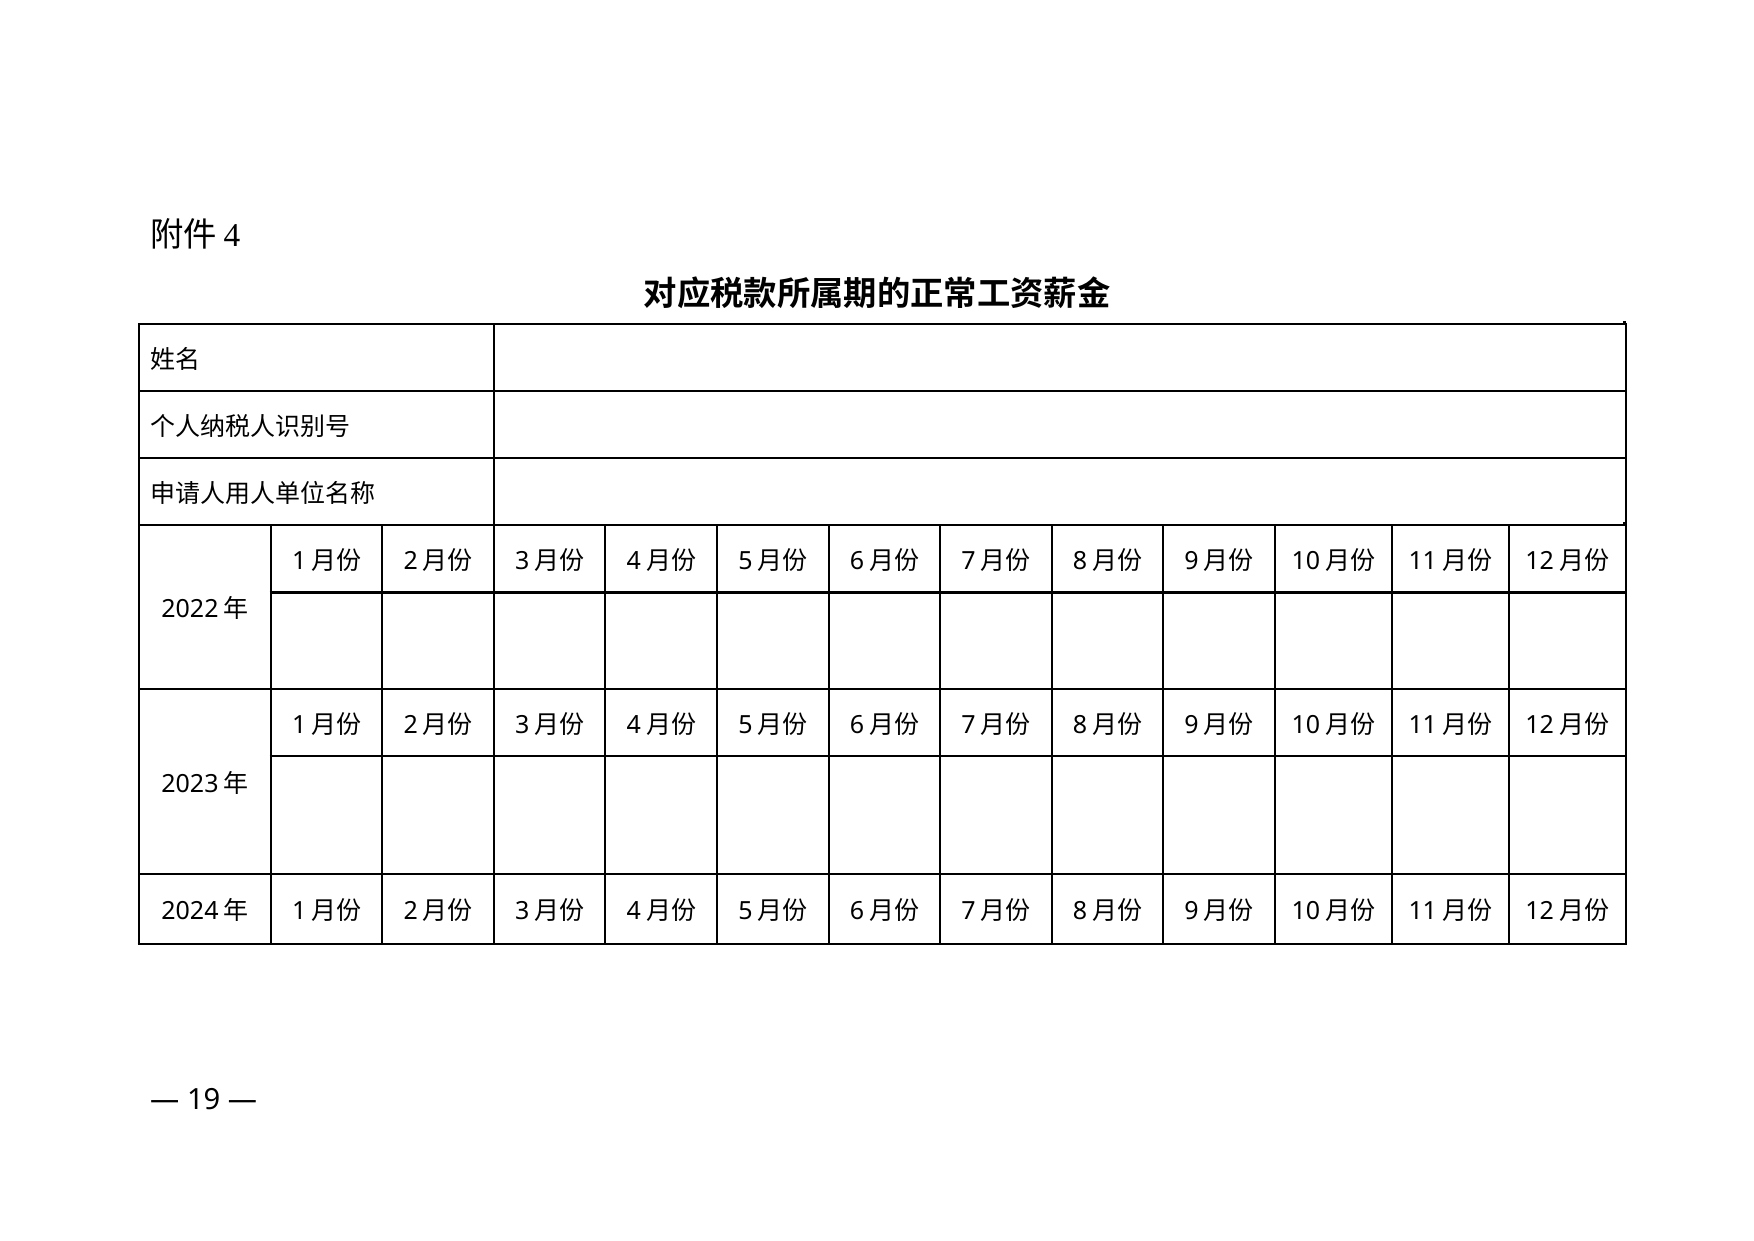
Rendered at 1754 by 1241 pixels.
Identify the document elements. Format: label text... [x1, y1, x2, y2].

table_cell [606, 757, 716, 873]
table_cell 5月份 [718, 875, 828, 943]
table_cell 8月份 [1053, 875, 1162, 943]
table_cell 2024年 [140, 875, 270, 943]
table_cell [1053, 757, 1162, 873]
table_cell 12月份 [1510, 875, 1625, 943]
table_cell 申请人用人单位名称 [140, 459, 493, 524]
table_cell 2月份 [383, 875, 493, 943]
table_cell 2022年 [140, 526, 270, 688]
table_cell [1510, 757, 1625, 873]
table_cell [1510, 594, 1625, 688]
table_cell 4月份 [606, 526, 716, 591]
table_cell 3月份 [495, 690, 604, 755]
table_cell [606, 594, 716, 688]
table_cell [495, 594, 604, 688]
table_cell 4月份 [606, 875, 716, 943]
table_cell 9月份 [1164, 690, 1274, 755]
table_cell [495, 325, 1625, 390]
table_cell 3月份 [495, 875, 604, 943]
table_cell 9月份 [1164, 875, 1274, 943]
table_cell 姓名 [140, 325, 493, 390]
table_cell 5月份 [718, 526, 828, 591]
table_cell [718, 757, 828, 873]
table_cell [495, 757, 604, 873]
table_cell 1月份 [272, 690, 381, 755]
table_cell [941, 757, 1051, 873]
table_cell 10月份 [1276, 875, 1391, 943]
table_cell 10月份 [1276, 690, 1391, 755]
table_cell 4月份 [606, 690, 716, 755]
table_cell 11月份 [1393, 526, 1508, 591]
table_cell 8月份 [1053, 526, 1162, 591]
table_cell 个人纳税人识别号 [140, 392, 493, 457]
table_header 附件4 对应税款所属期的正常工资薪金 [139, 198, 1615, 323]
table_cell 6月份 [830, 690, 939, 755]
table_cell [383, 594, 493, 688]
table_cell 5月份 [718, 690, 828, 755]
table_cell 6月份 [830, 526, 939, 591]
table_cell [718, 594, 828, 688]
table_cell 9月份 [1164, 526, 1274, 591]
table_cell 7月份 [941, 526, 1051, 591]
table_cell [941, 594, 1051, 688]
table_cell [1276, 757, 1391, 873]
table_cell 11月份 [1393, 875, 1508, 943]
table_cell [1164, 757, 1274, 873]
table_cell 8月份 [1053, 690, 1162, 755]
table_cell 1月份 [272, 875, 381, 943]
table_cell 12月份 [1510, 690, 1625, 755]
table_cell [1164, 594, 1274, 688]
table_cell 2月份 [383, 690, 493, 755]
table_cell [1053, 594, 1162, 688]
table_cell 7月份 [941, 690, 1051, 755]
table_cell 7月份 [941, 875, 1051, 943]
table_cell [1393, 594, 1508, 688]
table_cell 3月份 [495, 526, 604, 591]
table_cell 11月份 [1393, 690, 1508, 755]
table_cell 2月份 [383, 526, 493, 591]
table_cell [495, 459, 1625, 524]
table_cell [495, 392, 1625, 457]
table_cell 2023年 [140, 690, 270, 873]
table_cell 6月份 [830, 875, 939, 943]
table_cell [272, 757, 381, 873]
table_cell [383, 757, 493, 873]
table_cell 12月份 [1510, 526, 1625, 591]
table_cell 1月份 [272, 526, 381, 591]
table_cell [830, 594, 939, 688]
table_cell [830, 757, 939, 873]
table_cell 10月份 [1276, 526, 1391, 591]
table_cell [272, 594, 381, 688]
table_cell [1393, 757, 1508, 873]
table_cell [1276, 594, 1391, 688]
